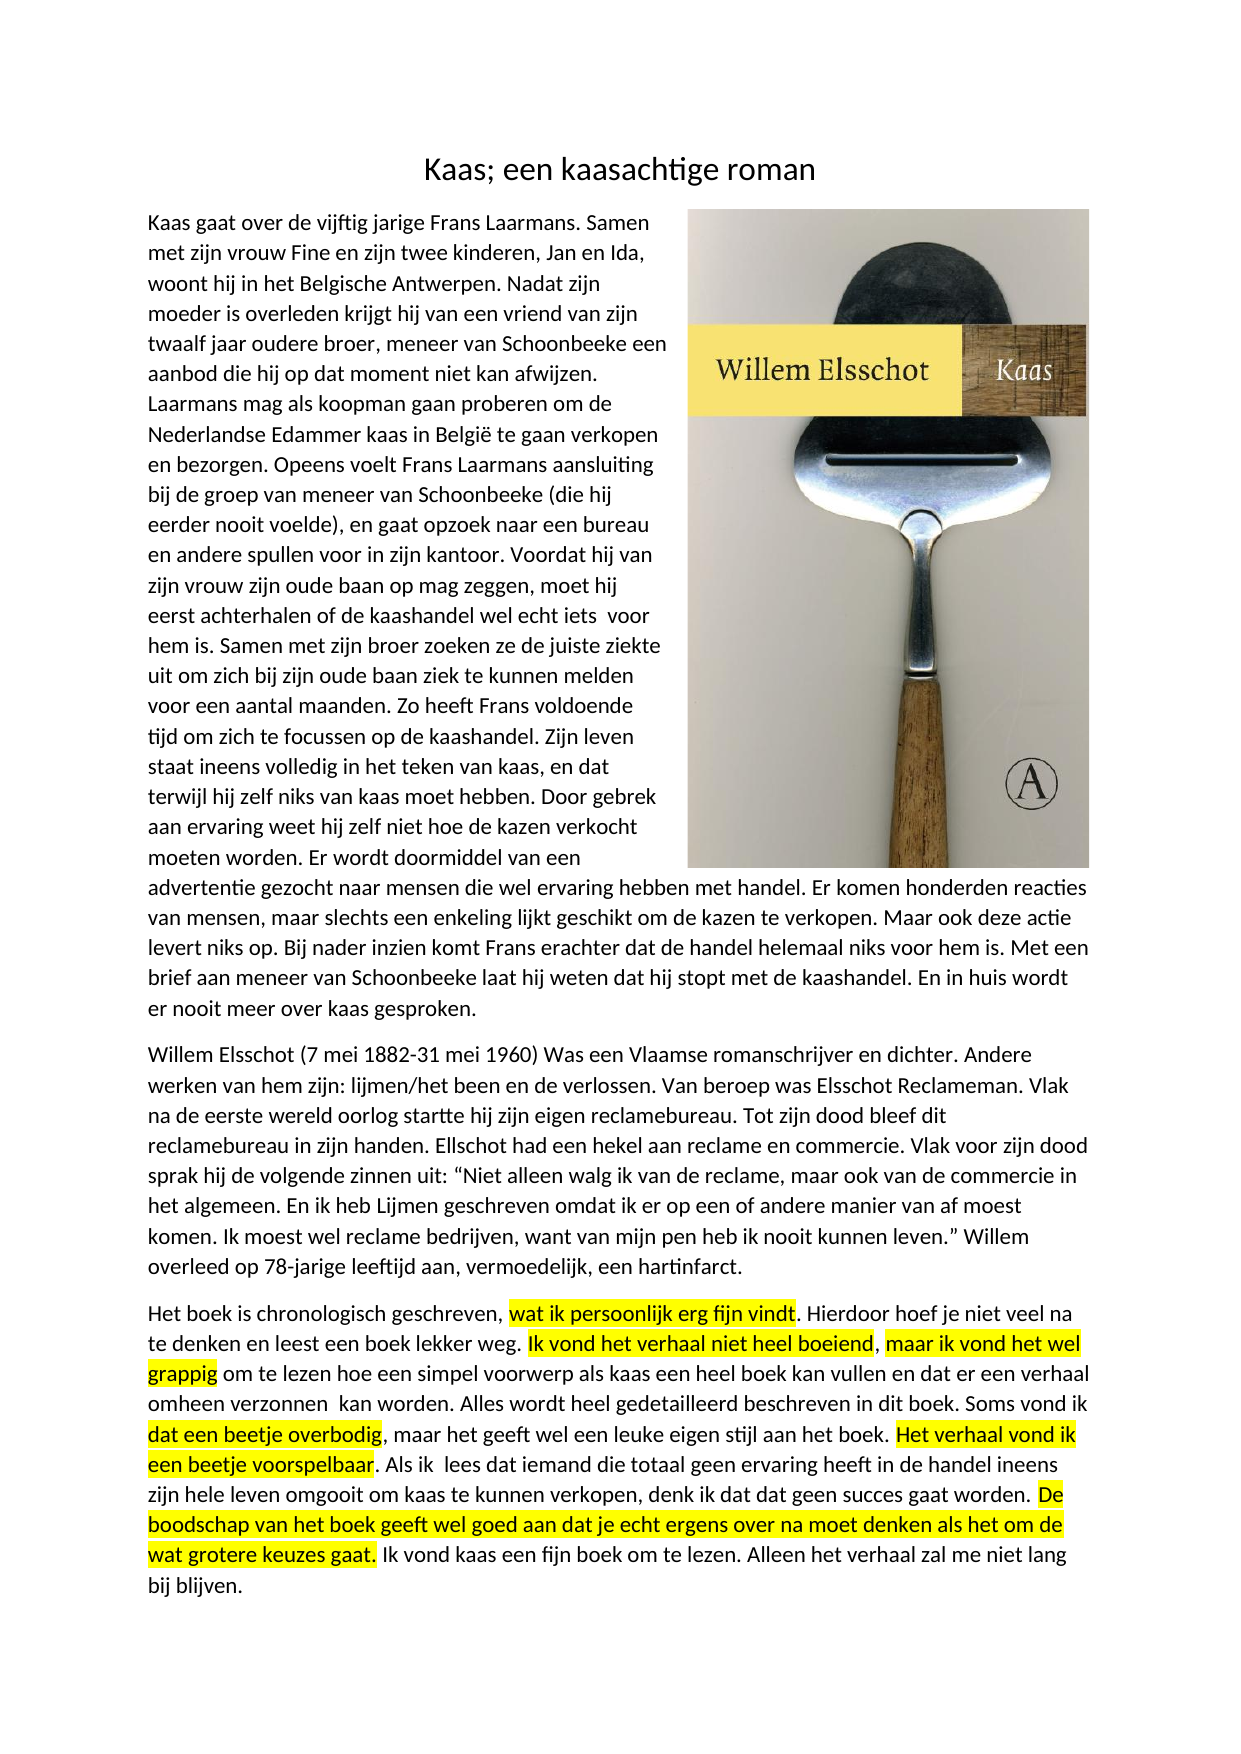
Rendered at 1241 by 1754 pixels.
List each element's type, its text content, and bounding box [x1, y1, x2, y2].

text Het boek is chronologisch geschreven, wat ik persoonlijk erg fijn vindt. Hierdoor hoef je niet veel na te denken en leest een boek lekker weg. Ik vond het verhaal niet heel boeiend, maar ik vond het wel grappig om te lezen hoe een simpel voorwerp als kaas een heel boek kan vullen en dat er een verhaal omheen verzonnen kan worden. Alles wordt heel gedetailleerd beschreven in dit boek. Soms vond ik dat een beetje overbodig, maar het geeft wel een leuke eigen stijl aan het boek. Het verhaal vond ik een beetje voorspelbaar. Als ik lees dat iemand die totaal geen ervaring heeft in de handel ineens zijn hele leven omgooit om kaas te kunnen verkopen, denk ik dat dat geen succes gaat worden. De boodschap van het boek geeft wel goed aan dat je echt ergens over na moet denken als het om de wat grotere keuzes gaat. Ik vond kaas een fijn boek om te lezen. Alleen het verhaal zal me niet lang bij blijven. [148, 1299, 1093, 1599]
text Willem Elsschot (7 mei 1882-31 mei 1960) Was een Vlaamse romanschrijver en dichter. Andere werken van hem zijn: lijmen/het been en de verlossen. Van beroep was Elsschot Reclameman. Vlak na de eerste wereld oorlog startte hij zijn eigen reclamebureau. Tot zijn dood bleef dit reclamebureau in zijn handen. Ellschot had een hekel aan reclame en commercie. Vlak voor zijn dood sprak hij de volgende zinnen uit: “Niet alleen walg ik van de reclame, maar ook van de commercie in het algemeen. En ik heb Lijmen geschreven omdat ik er op een of andere manier van af moest komen. Ik moest wel reclame bedrijven, want van mijn pen heb ik nooit kunnen leven.” Willem overleed op 78-jarige leeftijd aan, vermoedelijk, een hartinfarct. [148, 1041, 1093, 1280]
picture [686, 209, 1089, 866]
text Kaas; een kaasachtige roman [148, 148, 1093, 188]
